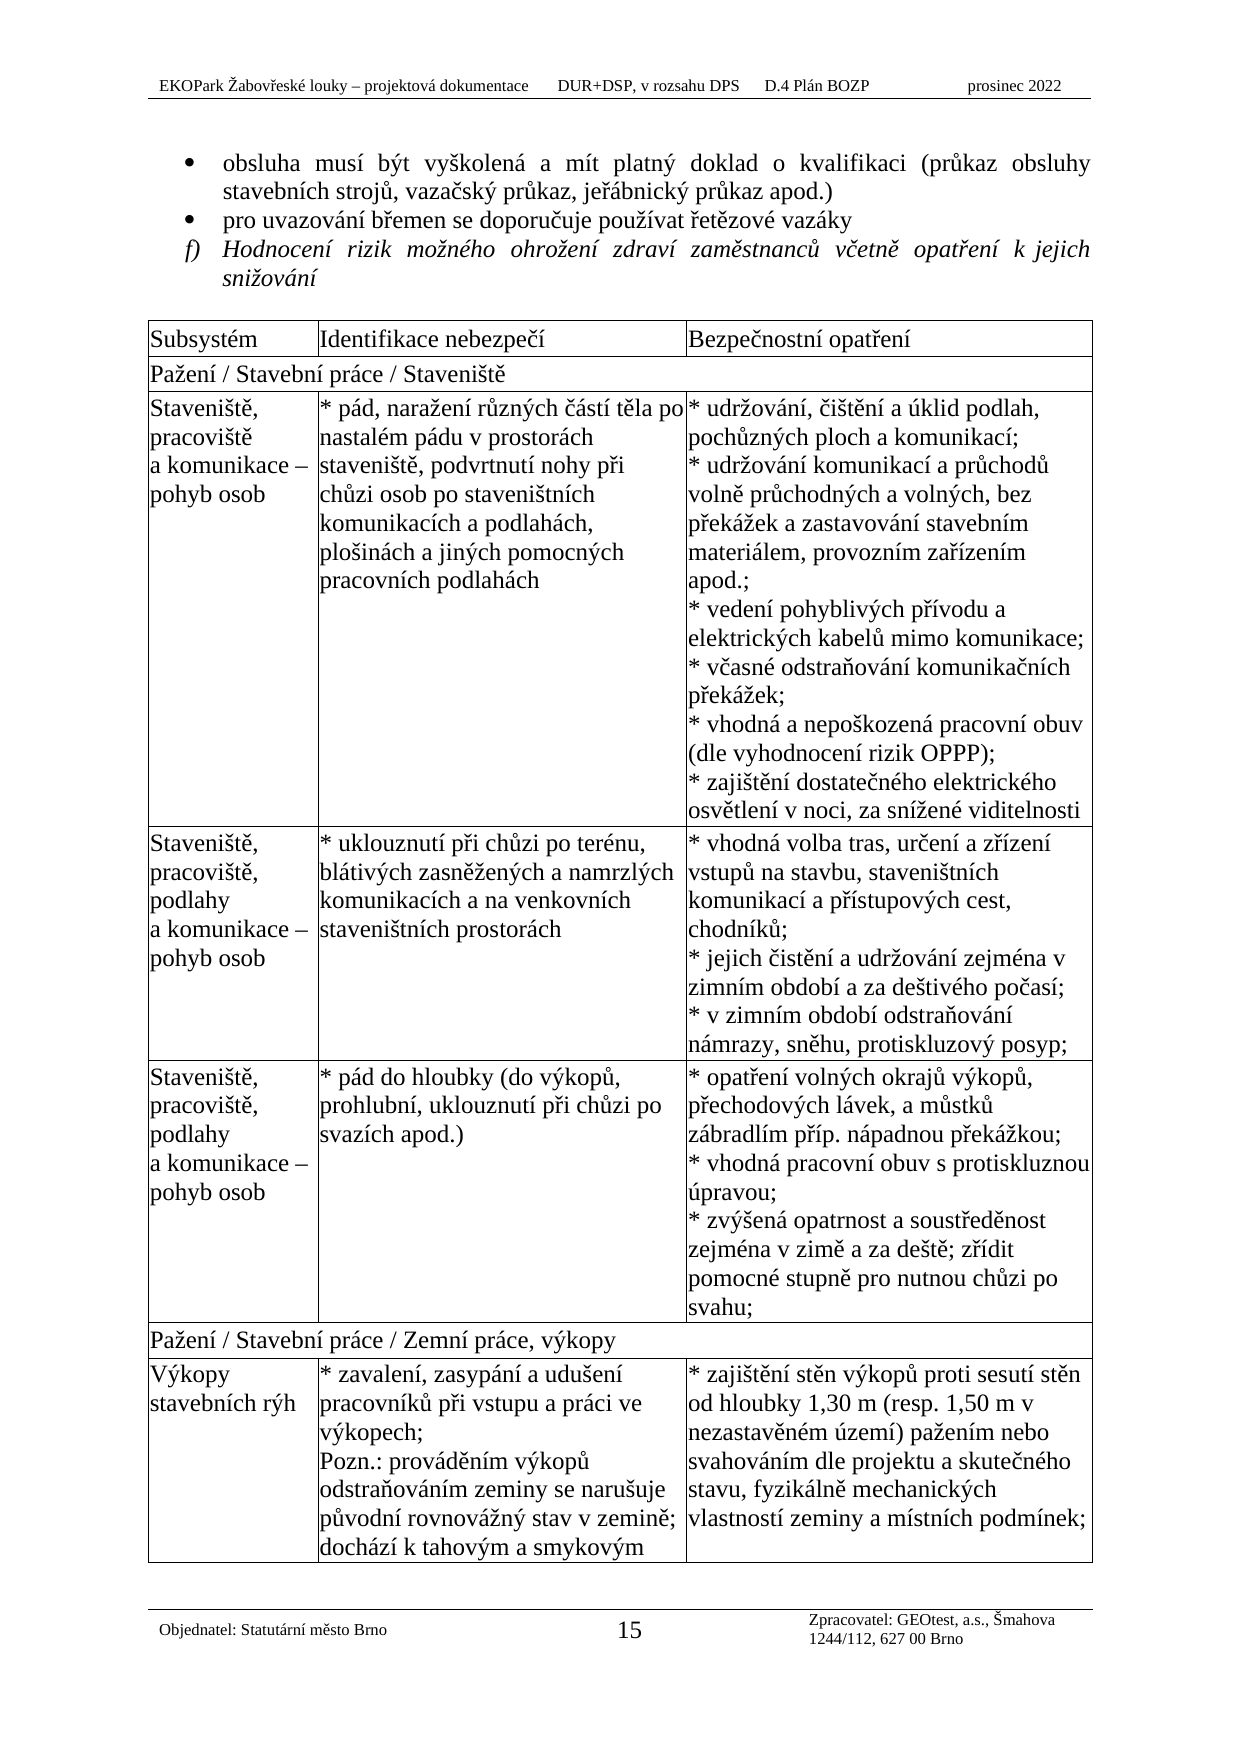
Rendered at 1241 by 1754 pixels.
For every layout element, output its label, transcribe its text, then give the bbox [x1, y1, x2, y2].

table_cell Staveniště, pracoviště, podlahy a komunikace – pohyb osob [149, 1061, 318, 1322]
list pro uvazování břemen se doporučuje používat řetězové vazáky [185, 205, 1092, 234]
list obsluha musí být vyškolená a mít platný doklad o kvalifikaci (průkaz obsluhy stavebních strojů, vazačský průkaz, jeřábnický průkaz apod.) [185, 148, 1092, 205]
table_cell * udržování, čištění a úklid podlah, pochůzných ploch a komunikací; * udržování komunikací a průchodů volně průchodných a volných, bez překážek a zastavování stavebním materiálem, provozním zařízením apod.; * vedení pohyblivých přívodu a elektrických kabelů mimo komunikace; * včasné odstraňování komunikačních překážek; * vhodná a nepoškozená pracovní obuv (dle vyhodnocení rizik OPPP); * zajištění dostatečného elektrického osvětlení v noci, za snížené viditelnosti [687, 392, 1092, 826]
table_header Subsystém [149, 321, 318, 356]
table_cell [319, 1359, 686, 1562]
table_cell Výkopy stavebních rýh [149, 1359, 318, 1562]
table_cell * vhodná volba tras, určení a zřízení vstupů na stavbu, staveništních komunikací a přístupových cest, chodníků; * jejich čistění a udržování zejména v zimním období a za deštivého počasí; * v zimním období odstraňování námrazy, sněhu, protiskluzový posyp; [687, 827, 1092, 1059]
table_cell Staveniště, pracoviště a komunikace – pohyb osob [149, 392, 318, 826]
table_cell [687, 1359, 1092, 1562]
table_header Identifikace nebezpečí [319, 321, 686, 356]
table_cell * opatření volných okrajů výkopů, přechodových lávek, a můstků zábradlím příp. nápadnou překážkou; * vhodná pracovní obuv s protiskluznou úpravou; * zvýšená opatrnost a soustředěnost zejména v zimě a za deště; zřídit pomocné stupně pro nutnou chůzi po svahu; [687, 1061, 1092, 1322]
table_header Bezpečnostní opatření [687, 321, 1092, 356]
list Hodnocení rizik možného ohrožení zdraví zaměstnanců včetně opatření k jejich snižování [185, 234, 1092, 291]
table_cell * pád do hloubky (do výkopů, prohlubní, uklouznutí při chůzi po svazích apod.) [319, 1061, 686, 1322]
table_cell Pažení / Stavební práce / Zemní práce, výkopy [149, 1323, 1092, 1357]
table_cell * pád, naražení různých částí těla po nastalém pádu v prostorách staveniště, podvrtnutí nohy při chůzi osob po staveništních komunikacích a podlahách, plošinách a jiných pomocných pracovních podlahách [319, 392, 686, 826]
table_cell Pažení / Stavební práce / Staveniště [149, 357, 1092, 391]
table_cell Staveniště, pracoviště, podlahy a komunikace – pohyb osob [149, 827, 318, 1059]
table_cell * uklouznutí při chůzi po terénu, blátivých zasněžených a namrzlých komunikacích a na venkovních staveništních prostorách [319, 827, 686, 1059]
